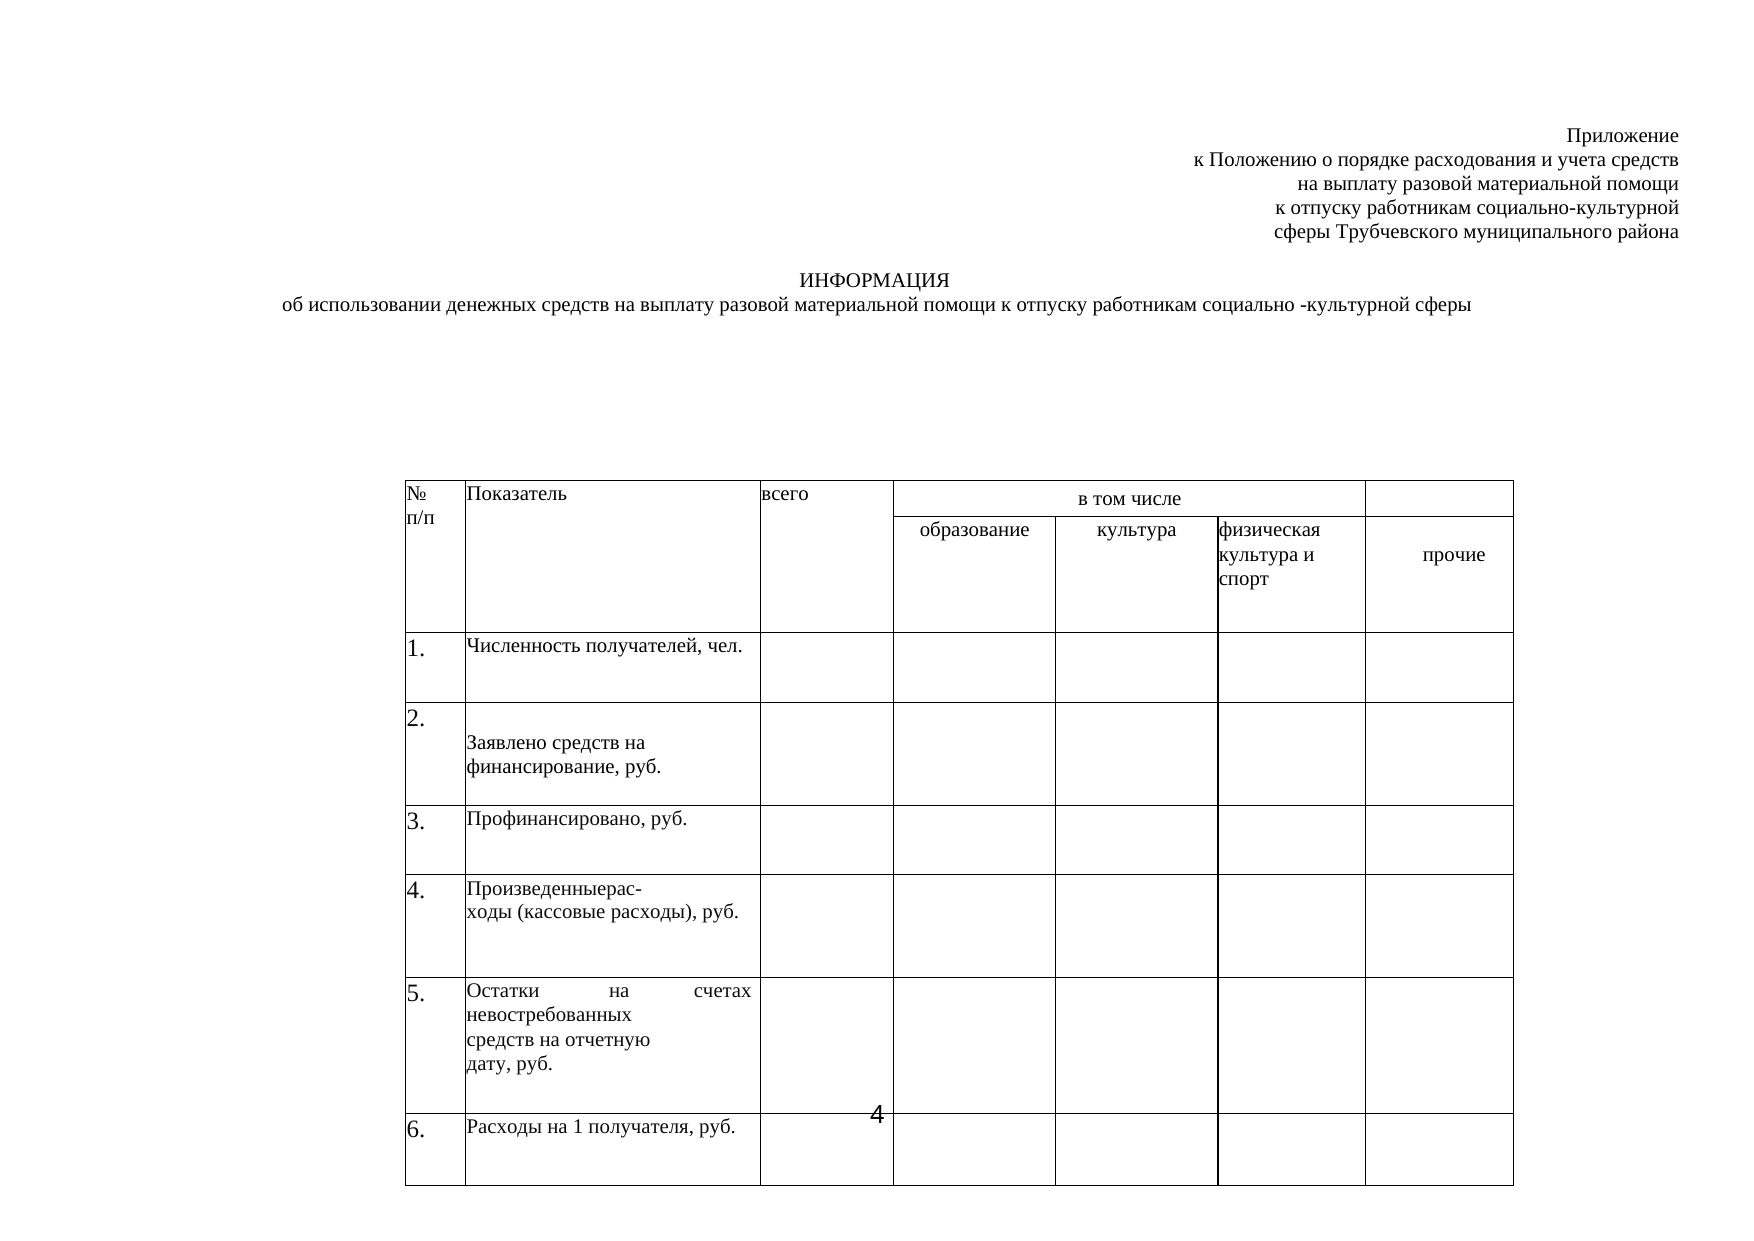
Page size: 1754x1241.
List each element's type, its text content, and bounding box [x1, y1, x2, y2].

table_cell [761, 703, 893, 805]
table_cell культура [1056, 517, 1217, 632]
table_cell [894, 633, 1055, 702]
table_header Показатель [466, 481, 760, 632]
table_cell [761, 633, 893, 702]
table_cell [1366, 1114, 1513, 1185]
table_cell [761, 1114, 893, 1185]
table_cell образование [894, 517, 1055, 632]
table_cell [894, 875, 1055, 977]
table_cell [1219, 703, 1365, 805]
table_cell [406, 703, 465, 805]
table_cell [894, 806, 1055, 874]
table_cell Остатки на счетах невостребованных средств на отчетную дату, руб. [466, 978, 760, 1113]
table_cell [1056, 703, 1217, 805]
text на выплату разовой материальной помощи [75, 171, 1679, 195]
table_cell [406, 806, 465, 874]
table_cell Профинансировано, руб. [466, 806, 760, 874]
table_cell [1056, 1114, 1217, 1185]
table_cell [1056, 633, 1217, 702]
table_cell [406, 978, 465, 1113]
table_cell [1056, 978, 1217, 1113]
table_cell [894, 703, 1055, 805]
table_cell Численность получателей, чел. [466, 633, 760, 702]
table_cell прочие [1366, 517, 1513, 632]
text к отпуску работникам социально-культурной [75, 195, 1679, 219]
table_header в том числе [894, 481, 1365, 516]
table_cell [1366, 633, 1513, 702]
table_header № п/п [406, 481, 465, 632]
table_cell [1366, 703, 1513, 805]
table_cell [761, 875, 893, 977]
table_cell [894, 978, 1055, 1113]
table_header [1366, 481, 1513, 516]
table_cell [1056, 806, 1217, 874]
table_cell [1366, 978, 1513, 1113]
text сферы Трубчевского муниципального района [75, 219, 1679, 243]
text Приложение [75, 123, 1679, 147]
text к Положению о порядке расходования и учета средств [75, 147, 1679, 171]
table_cell [1366, 806, 1513, 874]
table_cell [1219, 978, 1365, 1113]
table_cell [1366, 875, 1513, 977]
table_cell Произведенныерас- ходы (кассовые расходы), руб. [466, 875, 760, 977]
table_cell [406, 875, 465, 977]
table_cell [406, 633, 465, 702]
table_cell [1219, 875, 1365, 977]
table_cell [761, 806, 893, 874]
table_cell [894, 1114, 1055, 1185]
table_header всего [761, 481, 893, 632]
table_cell [1056, 875, 1217, 977]
table_cell физическая культура и спорт [1219, 517, 1365, 632]
table_cell Заявлено средств на финансирование, руб. [466, 703, 760, 805]
table_cell Расходы на 1 получателя, руб. [466, 1114, 760, 1185]
table_cell [761, 978, 893, 1113]
table_cell [406, 1114, 465, 1185]
table_cell [1219, 1114, 1365, 1185]
table_cell [1219, 806, 1365, 874]
table_cell [1219, 633, 1365, 702]
text ИНФОРМАЦИЯ об использовании денежных средств на выплату разовой материальной помощи к отпуску работникам социально -культурной сферы [75, 267, 1679, 316]
